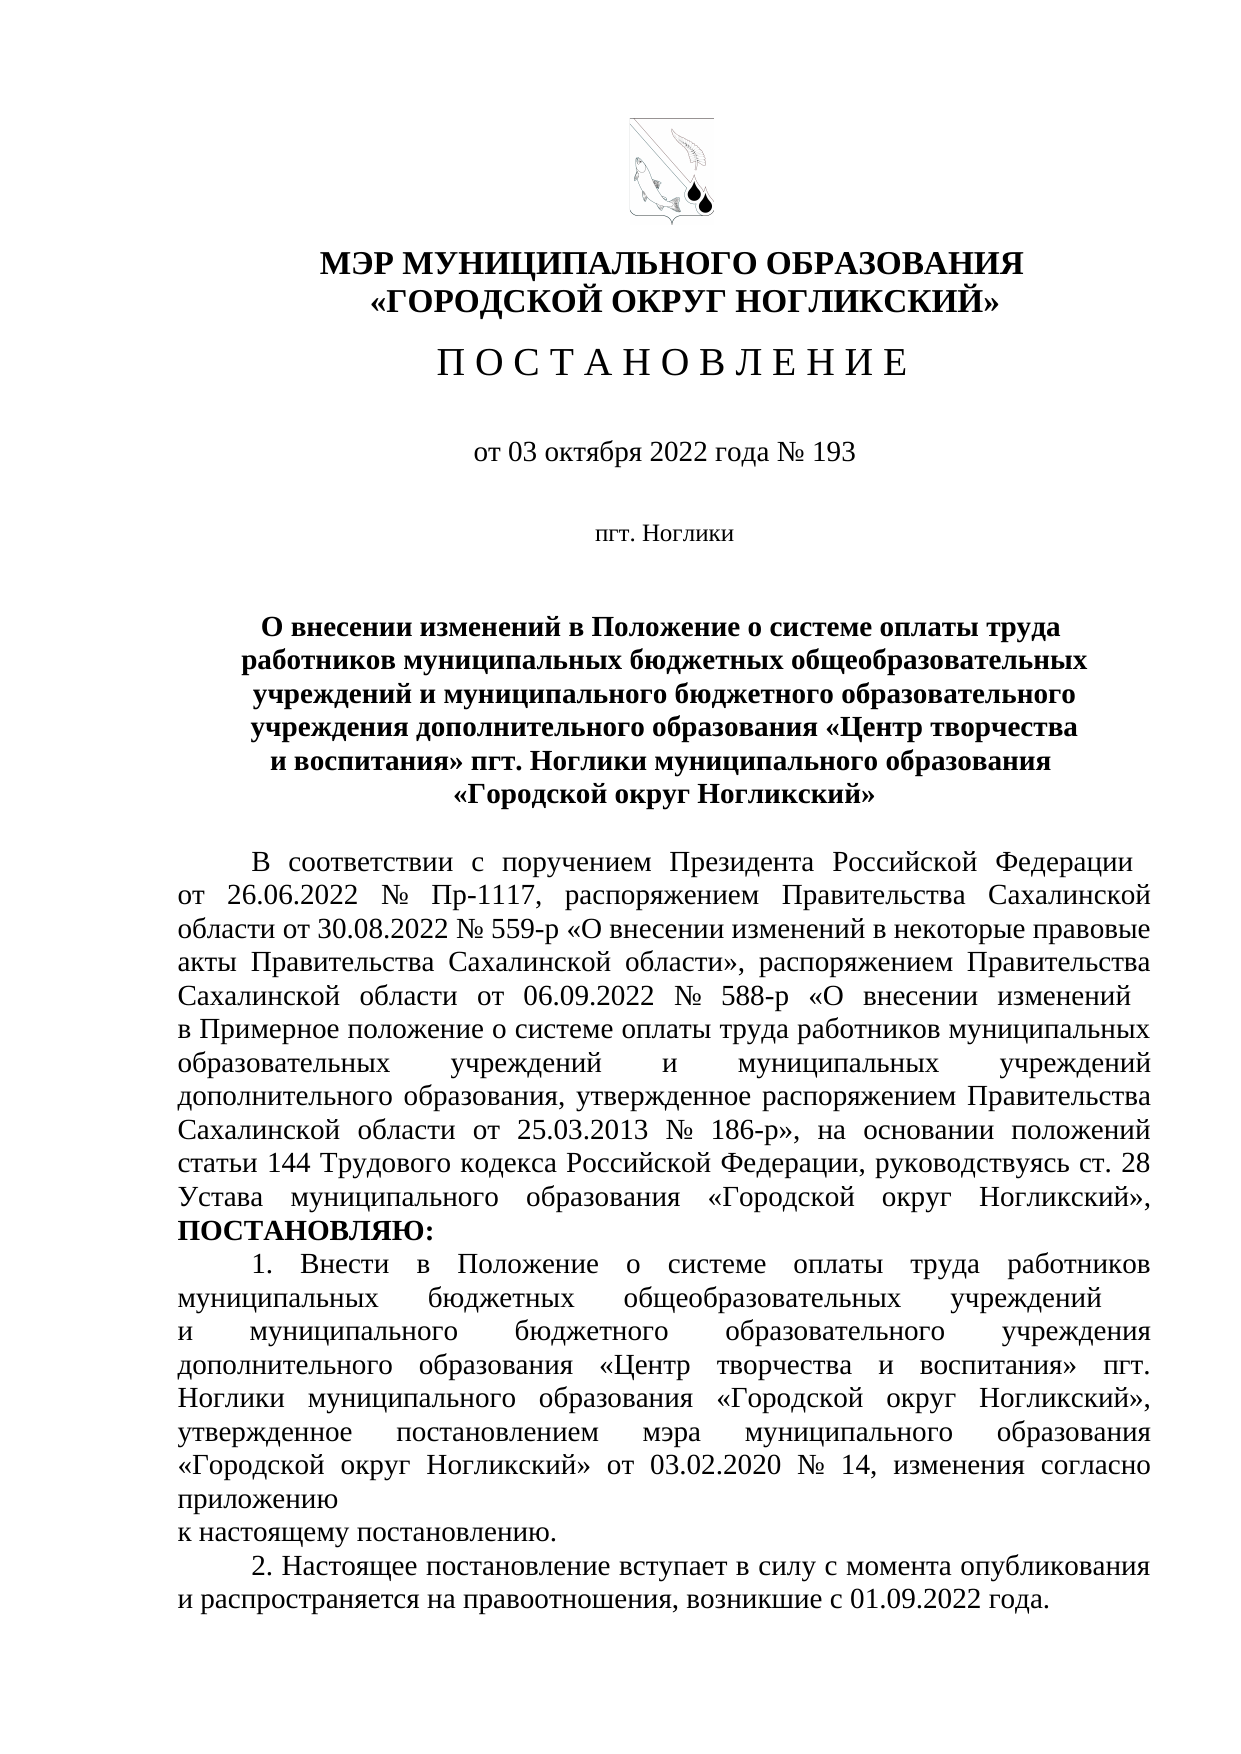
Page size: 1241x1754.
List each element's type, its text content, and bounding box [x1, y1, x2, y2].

text пгт. Ноглики [177, 518, 1152, 546]
list 1. Внести в Положение о системе оплаты труда работников муниципальных бюджетных общеобразовательных учреждений и муниципального бюджетного образовательного учреждения дополнительного образования «Центр творчества и воспитания» пгт. Ноглики муниципального образования «Городской округ Ногликский», утвержденное постановлением мэра муниципального образования «Городской округ Ногликский» от 03.02.2020 № 14, изменения согласно приложению к настоящему постановлению. [177, 1246, 1152, 1548]
text О внесении изменений в Положение о системе оплаты труда работников муниципальных бюджетных общеобразовательных учреждений и муниципального бюджетного образовательного учреждения дополнительного образования «Центр творчества и воспитания» пгт. Ноглики муниципального образования «Городской округ Ногликский» [177, 609, 1152, 810]
table_header МЭР МУНИЦИПАЛЬНОГО ОБРАЗОВАНИЯ «ГОРОДСКОЙ ОКРУГ НОГЛИКСКИЙ» П О С Т А Н О В Л Е Н И Е [177, 118, 1167, 384]
text В соответствии с поручением Президента Российской Федерации от 26.06.2022 № Пр-1117, распоряжением Правительства Сахалинской области от 30.08.2022 № 559-р «О внесении изменений в некоторые правовые акты Правительства Сахалинской области», распоряжением Правительства Сахалинской области от 06.09.2022 № 588-р «О внесении изменений в Примерное положение о системе оплаты труда работников муниципальных образовательных учреждений и муниципальных учреждений дополнительного образования, утвержденное распоряжением Правительства Сахалинской области от 25.03.2013 № 186-р», на основании положений статьи 144 Трудового кодекса Российской Федерации, руководствуясь ст. 28 Устава муниципального образования «Городской округ Ногликский», ПОСТАНОВЛЯЮ: [177, 844, 1152, 1246]
picture [629, 118, 714, 225]
text от № [177, 434, 1152, 468]
list 2. Настоящее постановление вступает в силу с момента опубликования и распространяется на правоотношения, возникшие с 01.09.2022 года. [177, 1548, 1152, 1615]
